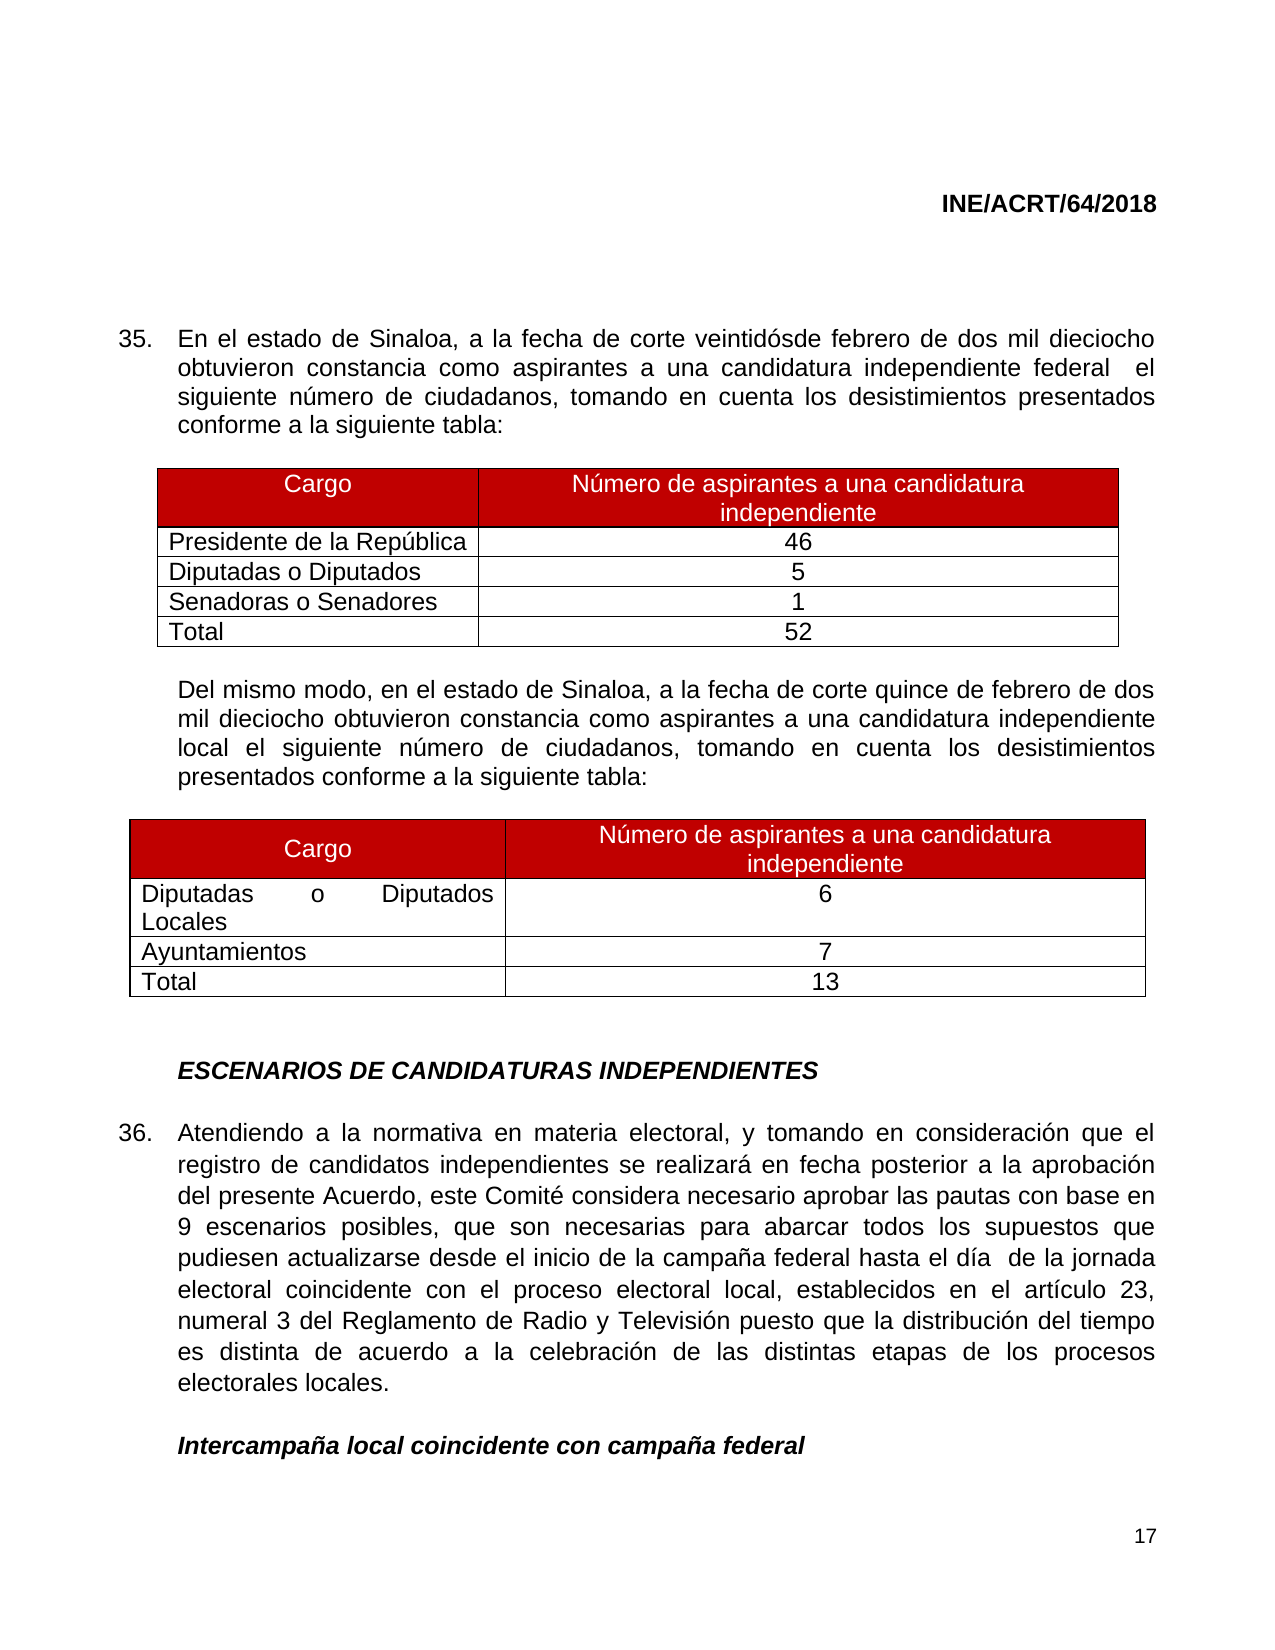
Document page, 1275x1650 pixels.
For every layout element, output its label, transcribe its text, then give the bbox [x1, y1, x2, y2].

table_cell 1 [479, 587, 1118, 616]
table_cell 7 [506, 937, 1145, 966]
text Del mismo modo, en el estado de Sinaloa, a la fecha de corte quince de febrero de dos mil dieciocho obtuvieron constancia como aspirantes a una candidatura independiente local el siguiente número de ciudadanos, tomando en cuenta los desistimientos presentados conforme a la siguiente tabla: [177, 675, 1157, 790]
table_header Número de aspirantes a una candidatura independiente [479, 469, 1118, 526]
list Atendiendo a la normativa en materia electoral, y tomando en consideración que el registro de candidatos independientes se realizará en fecha posterior a la aprobación del presente Acuerdo, este Comité considera necesario aprobar las pautas con base en 9 escenarios posibles, que son necesarias para abarcar todos los supuestos que pudiesen actualizarse desde el inicio de la campaña federal hasta el día de la jornada electoral coincidente con el proceso electoral local, establecidos en el artículo 23, numeral 3 del Reglamento de Radio y Televisión puesto que la distribución del tiempo es distinta de acuerdo a la celebración de las distintas etapas de los procesos electorales locales. [118, 1117, 1157, 1398]
table_cell Diputadas o Diputados Locales [131, 879, 505, 936]
table_cell Ayuntamientos [131, 937, 505, 966]
table_cell Senadoras o Senadores [158, 587, 478, 616]
table_cell 46 [479, 528, 1118, 556]
table_cell Presidente de la República [158, 528, 478, 556]
text ESCENARIOS DE CANDIDATURAS INDEPENDIENTES [177, 1054, 1157, 1086]
table_cell Diputadas o Diputados [158, 557, 478, 586]
table_cell Total [158, 617, 478, 646]
table_header Número de aspirantes a una candidatura independiente [506, 820, 1145, 878]
table_cell 6 [506, 879, 1145, 936]
table_cell Total [131, 967, 505, 996]
text Intercampaña local coincidente con campaña federal [177, 1429, 1157, 1461]
table_header Cargo [131, 820, 505, 878]
table_cell 5 [479, 557, 1118, 586]
table_cell 52 [479, 617, 1118, 646]
list En el estado de Sinaloa, a la fecha de corte veintidósde febrero de dos mil dieciocho obtuvieron constancia como aspirantes a una candidatura independiente federal el siguiente número de ciudadanos, tomando en cuenta los desistimientos presentados conforme a la siguiente tabla: [118, 324, 1157, 439]
table_cell 13 [506, 967, 1145, 996]
table_header Cargo [158, 469, 478, 526]
